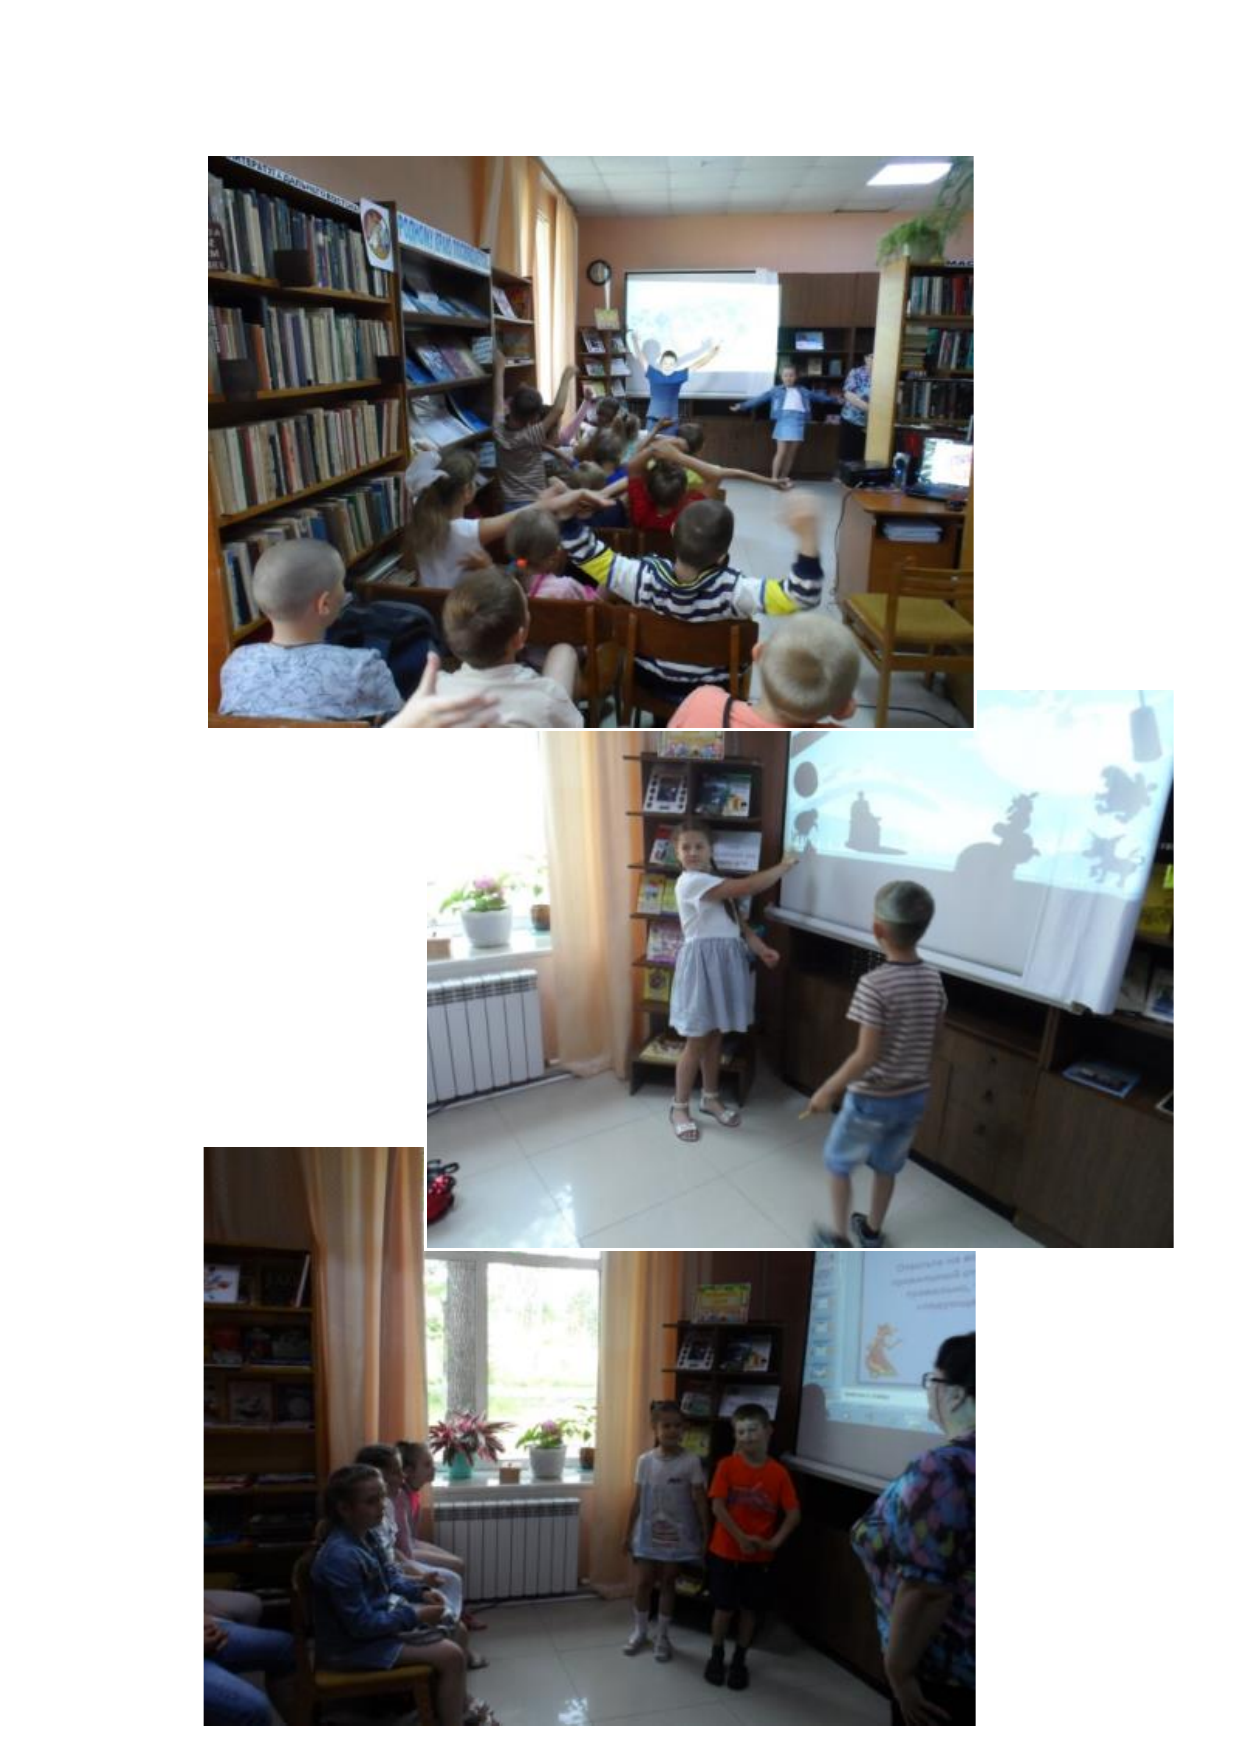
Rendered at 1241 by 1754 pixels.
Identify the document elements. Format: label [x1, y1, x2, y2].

picture [427, 690, 1174, 1248]
picture [203, 1147, 976, 1726]
picture [208, 156, 974, 728]
